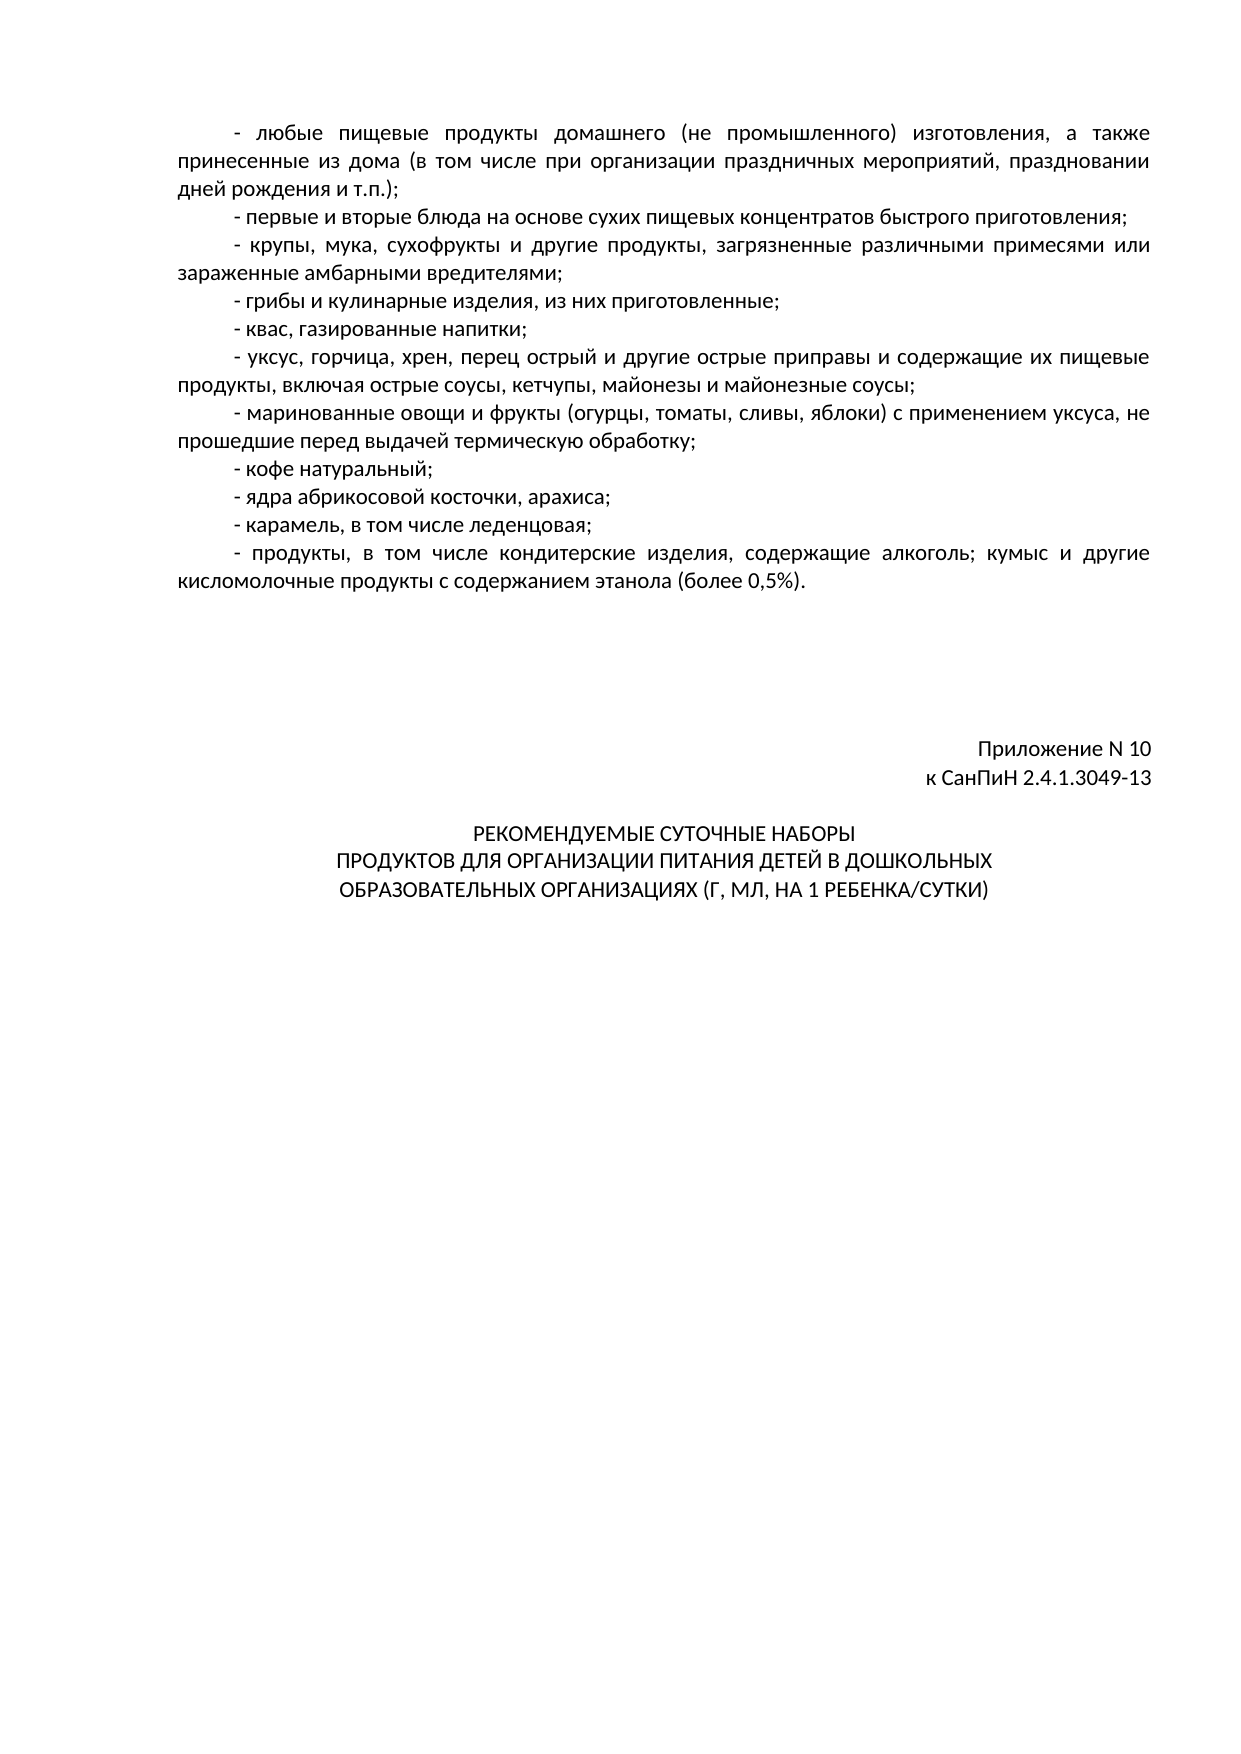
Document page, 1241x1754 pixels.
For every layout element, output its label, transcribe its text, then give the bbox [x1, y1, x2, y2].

text - квас, газированные напитки; [177, 314, 1152, 342]
text - уксус, горчица, хрен, перец острый и другие острые приправы и содержащие их пищевые продукты, включая острые соусы, кетчупы, майонезы и майонезные соусы; [177, 342, 1152, 398]
text - маринованные овощи и фрукты (огурцы, томаты, сливы, яблоки) с применением уксуса, не прошедшие перед выдачей термическую обработку; [177, 398, 1152, 454]
text - карамель, в том числе леденцовая; [177, 510, 1152, 538]
text - грибы и кулинарные изделия, из них приготовленные; [177, 286, 1152, 314]
text - любые пищевые продукты домашнего (не промышленного) изготовления, а также принесенные из дома (в том числе при организации праздничных мероприятий, праздновании дней рождения и т.п.); [177, 118, 1152, 202]
text - крупы, мука, сухофрукты и другие продукты, загрязненные различными примесями или зараженные амбарными вредителями; [177, 230, 1152, 286]
text - ядра абрикосовой косточки, арахиса; [177, 482, 1152, 510]
text к СанПиН 2.4.1.3049-13 [177, 763, 1152, 791]
text Приложение N 10 [177, 734, 1152, 763]
text - первые и вторые блюда на основе сухих пищевых концентратов быстрого приготовления; [177, 202, 1152, 230]
text РЕКОМЕНДУЕМЫЕ СУТОЧНЫЕ НАБОРЫ [177, 819, 1152, 847]
text ПРОДУКТОВ ДЛЯ ОРГАНИЗАЦИИ ПИТАНИЯ ДЕТЕЙ В ДОШКОЛЬНЫХ [177, 847, 1152, 875]
text - кофе натуральный; [177, 454, 1152, 482]
text ОБРАЗОВАТЕЛЬНЫХ ОРГАНИЗАЦИЯХ (Г, МЛ, НА 1 РЕБЕНКА/СУТКИ) [177, 875, 1152, 903]
text - продукты, в том числе кондитерские изделия, содержащие алкоголь; кумыс и другие кисломолочные продукты с содержанием этанола (более 0,5%). [177, 538, 1152, 594]
